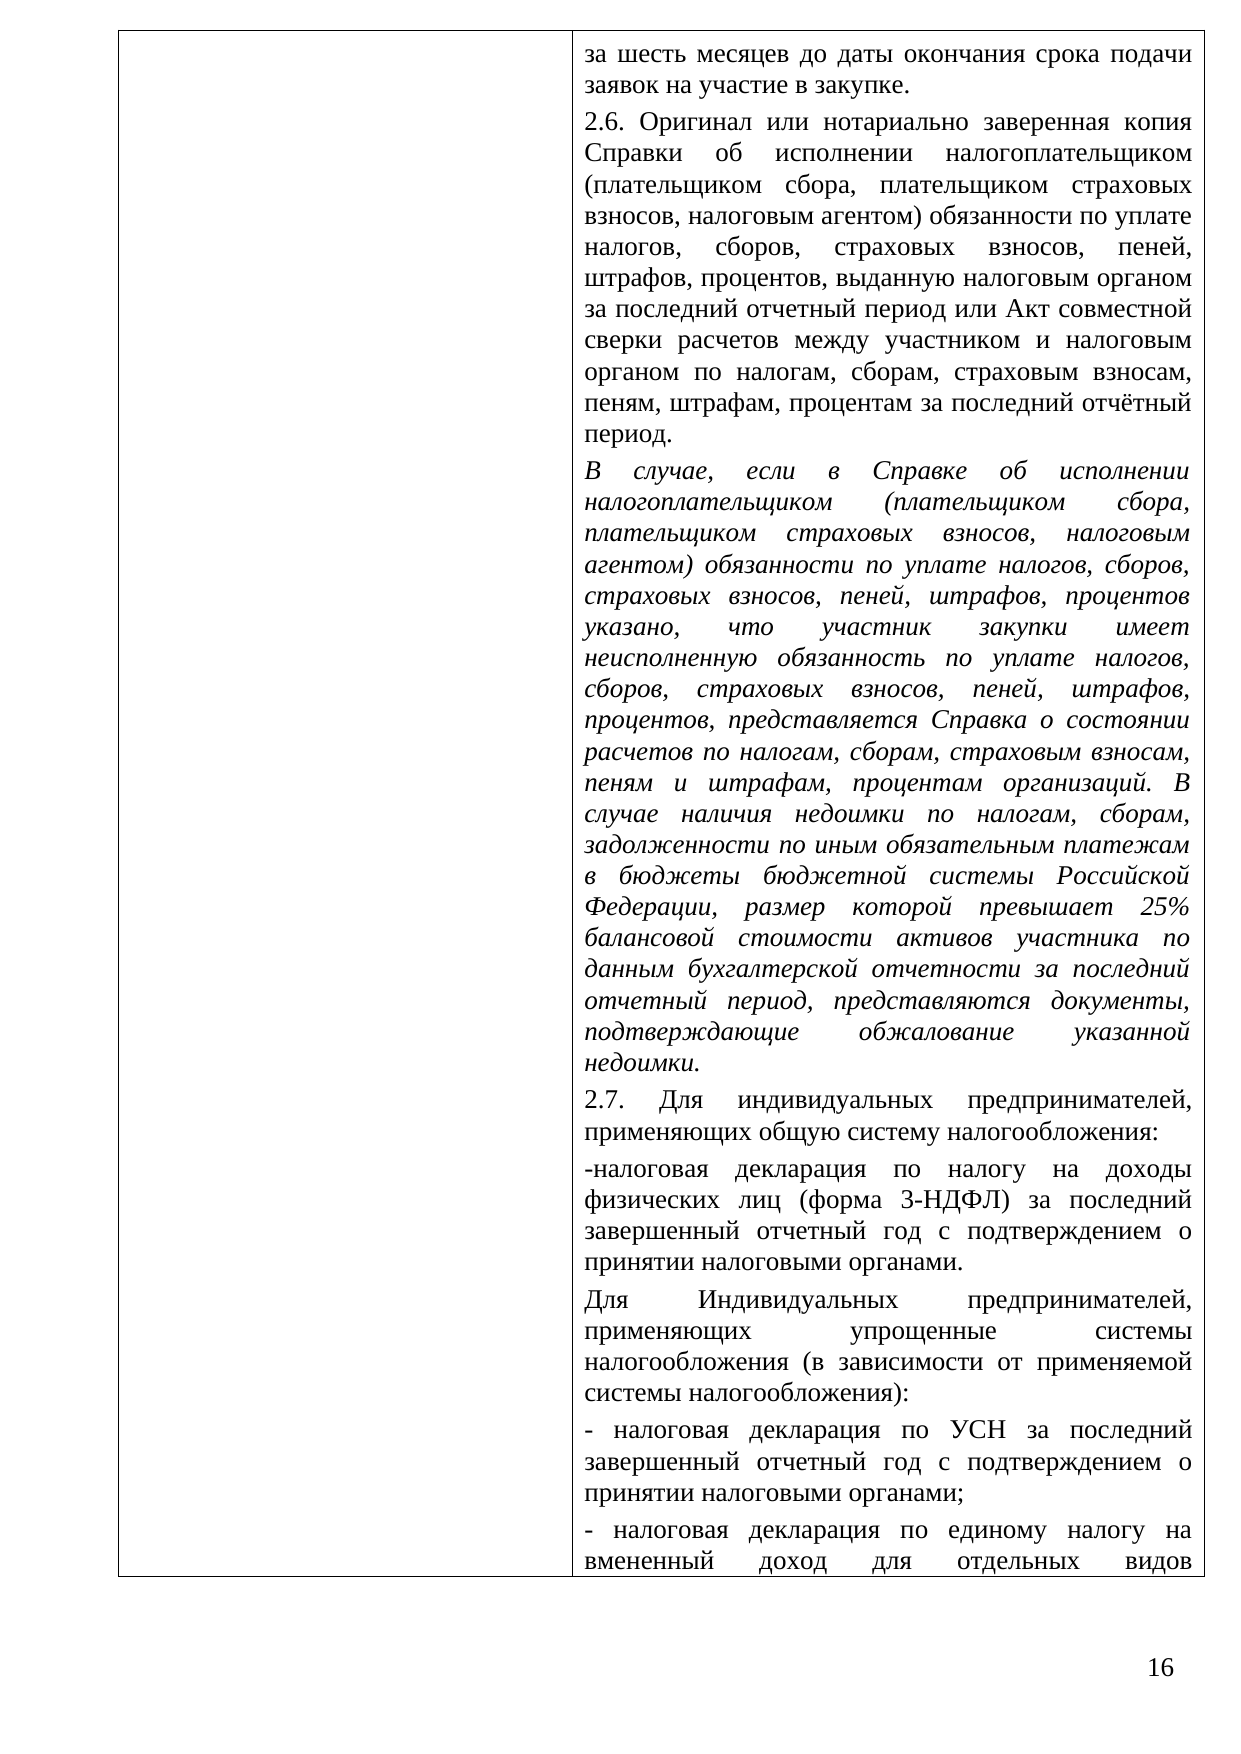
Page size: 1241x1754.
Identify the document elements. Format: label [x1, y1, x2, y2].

table_cell [119, 31, 572, 1576]
table_cell [573, 31, 1204, 1576]
